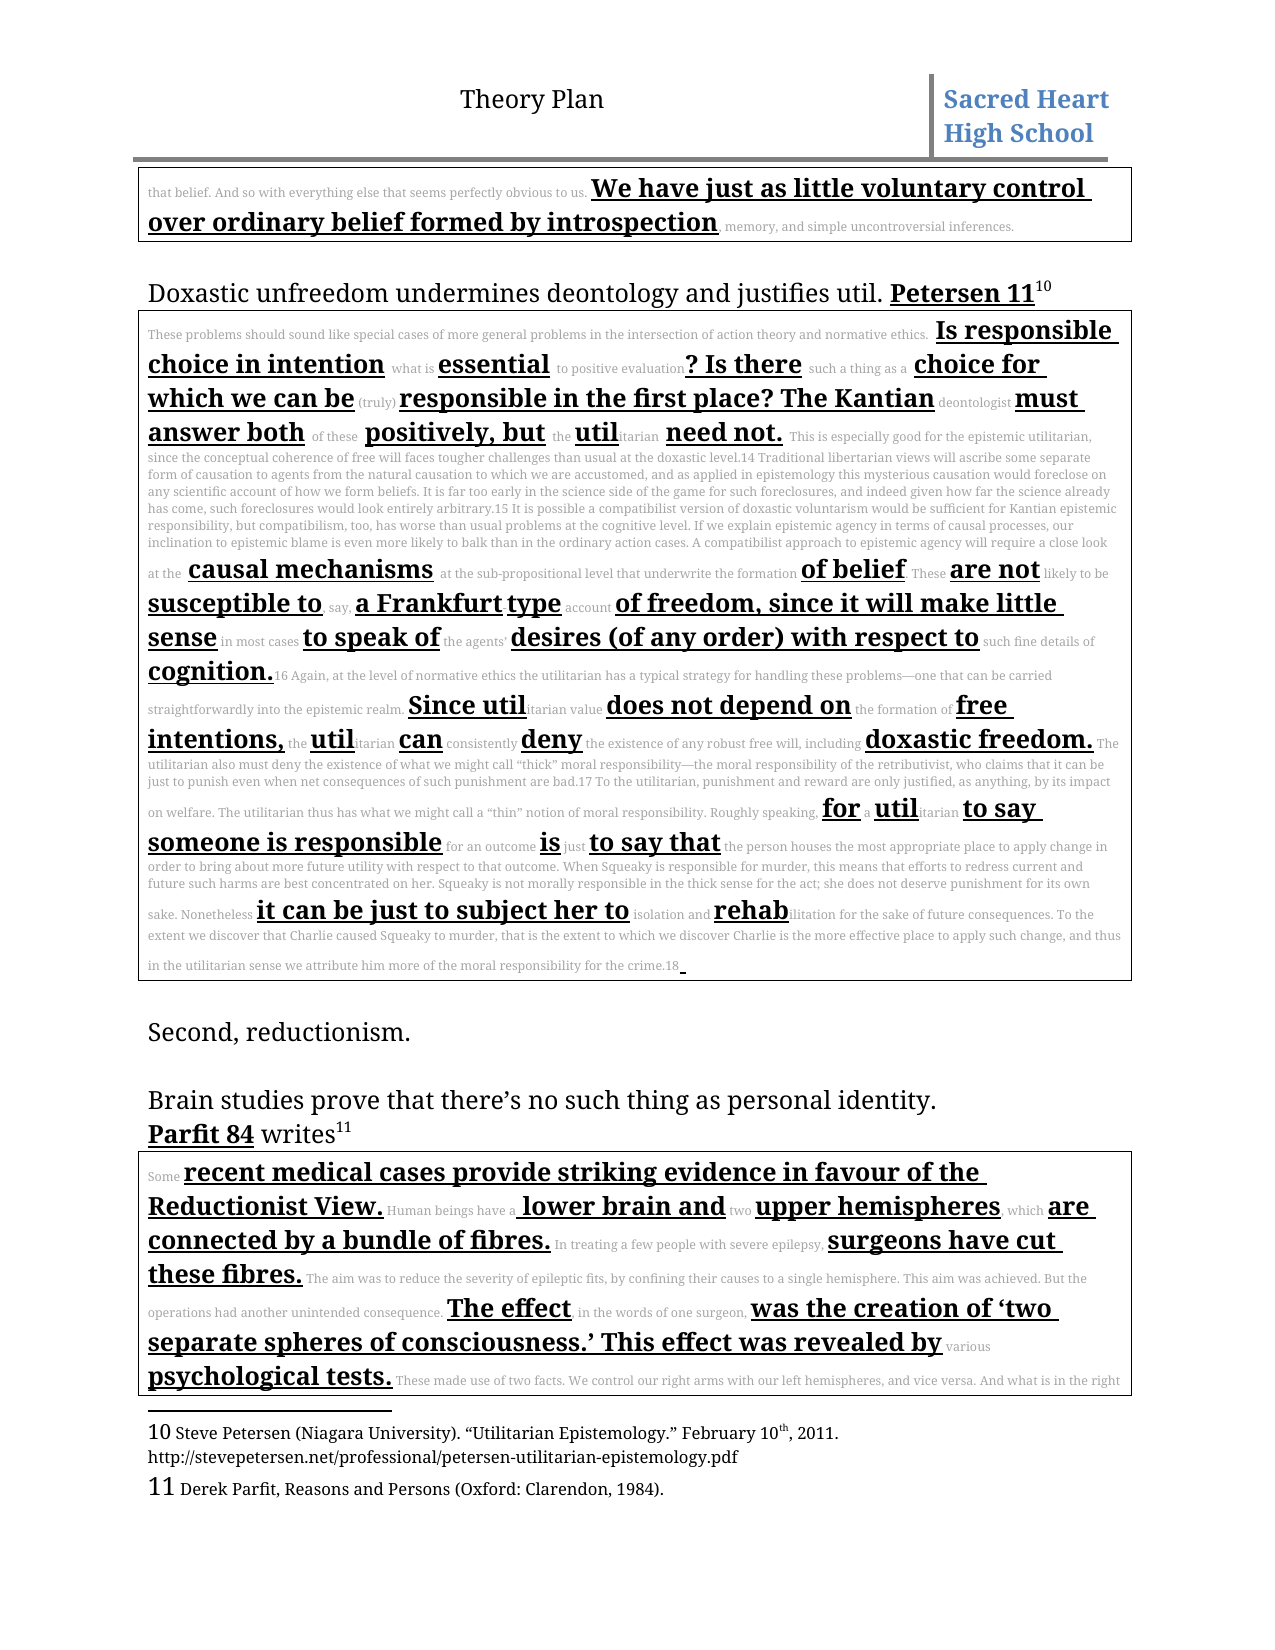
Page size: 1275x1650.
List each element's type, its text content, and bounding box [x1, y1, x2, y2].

text Second, reductionism. [148, 1015, 1122, 1049]
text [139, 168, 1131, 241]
text These problems should sound like special cases of more general problems in the intersection of action theory and normative ethics. Is responsible choice in intention what is essential to positive evaluation? Is there such a thing as a choice for which we can be (truly) responsible in the ﬁrst place? The Kantian deontologist must answer both of these positively, but the utilitarian need not. This is especially good for the epistemic utilitarian, since the conceptual coherence of free will faces tougher challenges than usual at the doxastic level.14 Traditional libertarian views will ascribe some separate form of causation to agents from the natural causation to which we are accustomed, and as applied in epistemology this mysterious causation would foreclose on any scientiﬁc account of how we form beliefs. It is far too early in the science side of the game for such foreclosures, and indeed given how far the science already has come, such foreclosures would look entirely arbitrary.15 It is possible a compatibilist version of doxastic voluntarism would be sufficient for Kantian epistemic responsibility, but compatibilism, too, has worse than usual problems at the cognitive level. If we explain epistemic agency in terms of causal processes, our inclination to epistemic blame is even more likely to balk than in the ordinary action cases. A compatibilist approach to epistemic agency will require a close look at the causal mechanisms at the sub-propositional level that underwrite the formation of belief. These are not likely to be susceptible to, say, a Frankfurt-type account of freedom, since it will make little sense in most cases to speak of the agents’ desires (of any order) with respect to such ﬁne details of cognition.16 Again, at the level of normative ethics the utilitarian has a typical strategy for handling these problems—one that can be carried straightforwardly into the epistemic realm. Since utilitarian value does not depend on the formation of free intentions, the utilitarian can consistently deny the existence of any robust free will, including doxastic freedom. The utilitarian also must deny the existence of what we might call “thick” moral responsibility—the moral responsibility of the retributivist, who claims that it can be just to punish even when net consequences of such punishment are bad.17 To the utilitarian, punishment and reward are only justiﬁed, as anything, by its impact on welfare. The utilitarian thus has what we might call a “thin” notion of moral responsibility. Roughly speaking, for a utilitarian to say someone is responsible for an outcome is just to say that the person houses the most appropriate place to apply change in order to bring about more future utility with respect to that outcome. When Squeaky is responsible for murder, this means that efforts to redress current and future such harms are best concentrated on her. Squeaky is not morally responsible in the thick sense for the act; she does not deserve punishment for its own sake. Nonetheless it can be just to subject her to isolation and rehabilitation for the sake of future consequences. To the extent we discover that Charlie caused Squeaky to murder, that is the extent to which we discover Charlie is the more effective place to apply such change, and thus in the utilitarian sense we attribute him more of the moral responsibility for the crime.18 [139, 311, 1131, 980]
text Doxastic unfreedom undermines deontology and justifies util. Petersen 11 [148, 276, 1122, 310]
text Brain studies prove that there’s no such thing as personal identity. [148, 1083, 1122, 1117]
text Parfit 84 writes [148, 1117, 1122, 1151]
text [139, 1152, 1131, 1395]
